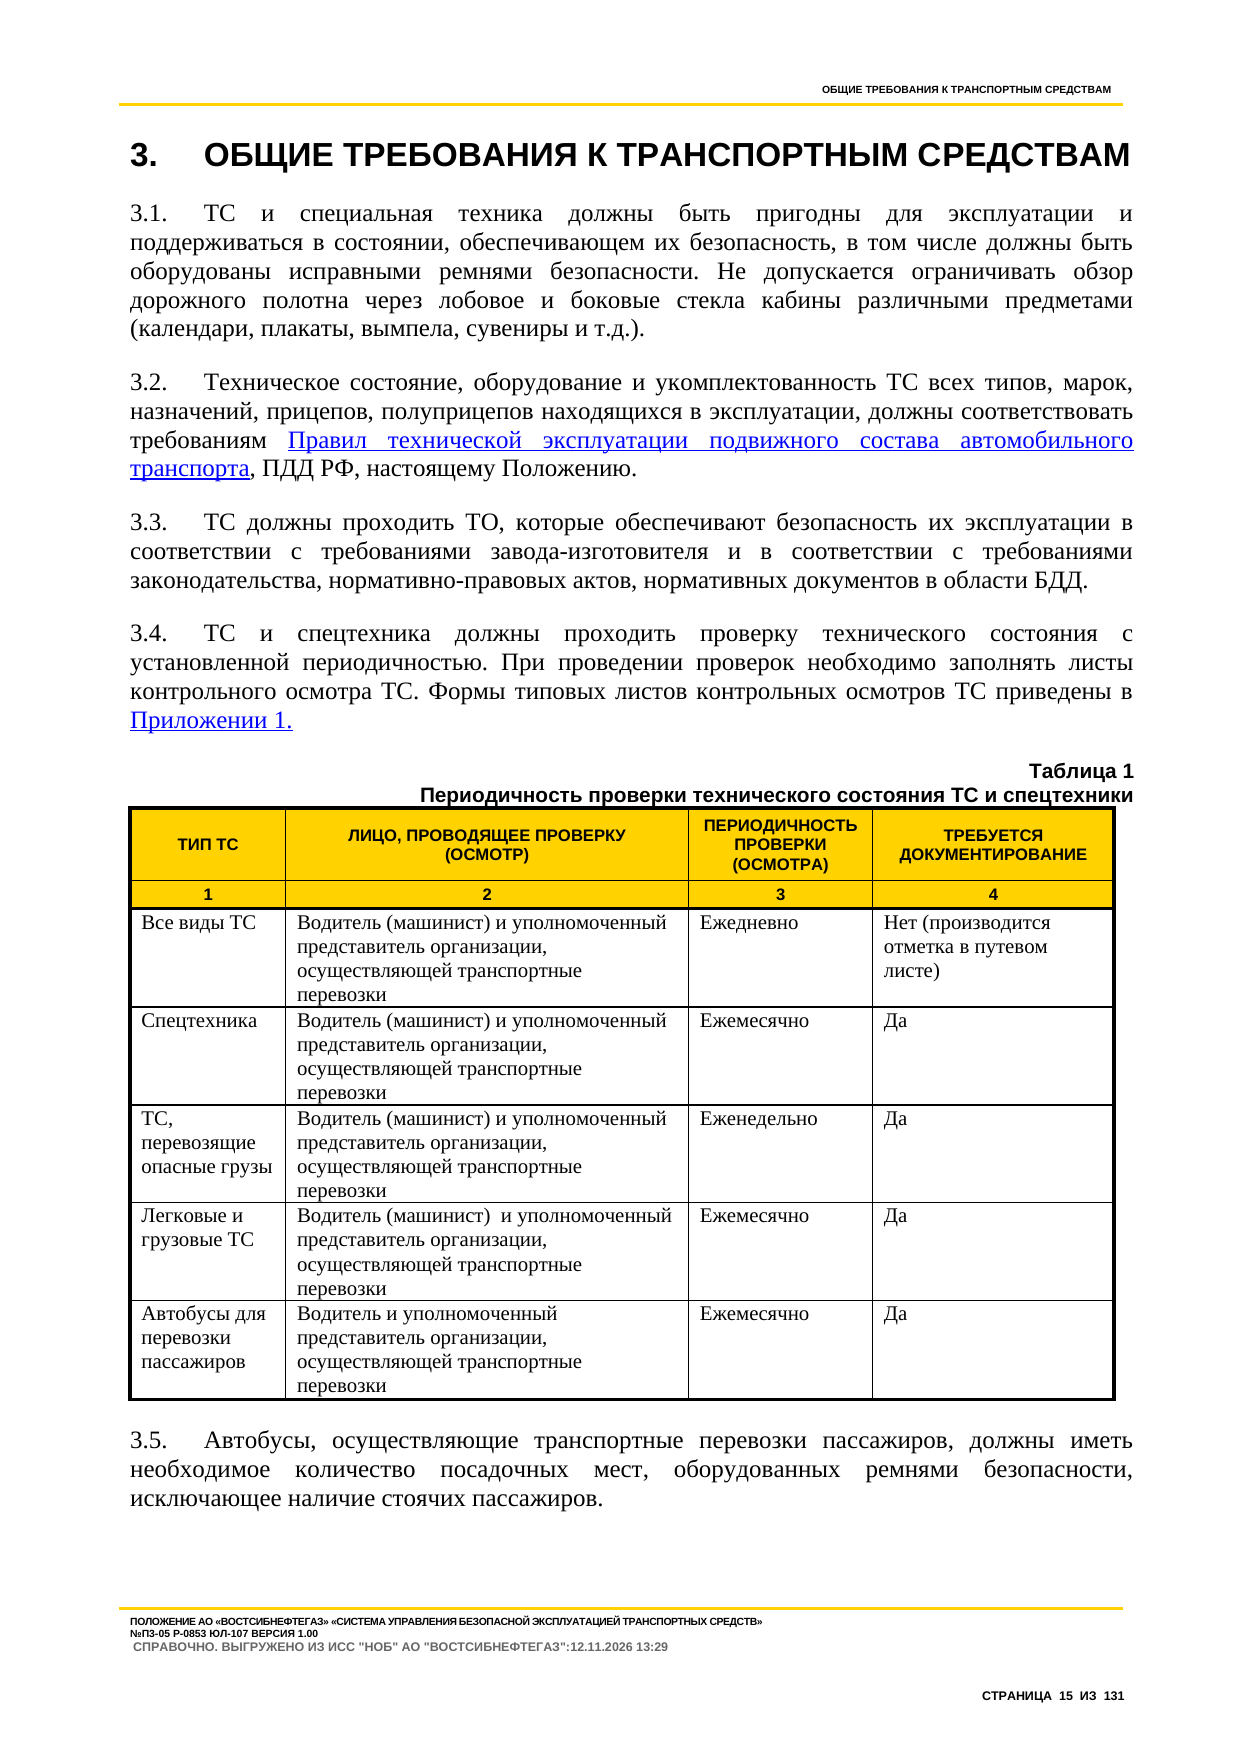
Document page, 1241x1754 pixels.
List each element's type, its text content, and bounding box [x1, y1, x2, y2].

table_cell Водитель и уполномоченный представитель организации, осуществляющей транспортные перевозки [286, 1301, 688, 1397]
table_cell 4 [873, 881, 1112, 907]
table_cell Ежемесячно [689, 1008, 872, 1104]
table_cell 3 [689, 881, 872, 907]
table_cell Ежемесячно [689, 1301, 872, 1397]
table_cell 2 [286, 881, 688, 907]
table_header Требуется документирование [873, 810, 1112, 880]
table_cell Водитель (машинист) и уполномоченный представитель организации, осуществляющей транспортные перевозки [286, 1008, 688, 1104]
table_cell Да [873, 1301, 1112, 1397]
list ТС и специальная техника должны быть пригодны для эксплуатации и поддерживаться в состоянии, обеспечивающем их безопасность, в том числе должны быть оборудованы исправными ремнями безопасности. Не допускается ограничивать обзор дорожного полотна через лобовое и боковые стекла кабины различными предметами (календари, плакаты, вымпела, сувениры и т.д.). [130, 198, 1134, 342]
table_cell Водитель (машинист) и уполномоченный представитель организации, осуществляющей транспортные перевозки [286, 1106, 688, 1202]
list Автобусы, осуществляющие транспортные перевозки пассажиров, должны иметь необходимое количество посадочных мест, оборудованных ремнями безопасности, исключающее наличие стоячих пассажиров. [130, 1426, 1134, 1512]
table_cell Нет (производится отметка в путевом листе) [873, 910, 1112, 1006]
table_header Периодичность проверкИ (осмотрА) [689, 810, 872, 880]
table_cell Да [873, 1008, 1112, 1104]
list ТС должны проходить ТО, которые обеспечивают безопасность их эксплуатации в соответствии с требованиями завода-изготовителя и в соответствии с требованиями законодательства, нормативно-правовых актов, нормативных документов в области БДД. [130, 507, 1134, 593]
list Техническое состояние, оборудование и укомплектованность ТС всех типов, марок, назначений, прицепов, полуприцепов находящихся в эксплуатации, должны соответствовать требованиям Правил технической эксплуатации подвижного состава автомобильного транспорта, ПДД РФ, настоящему Положению. [130, 367, 1134, 482]
table_cell Ежедневно [689, 910, 872, 1006]
list ОБЩИЕ ТРЕБОВАНИЯ К ТРАНСПОРТНЫМ СРЕДСТВАМ [130, 135, 1134, 173]
table_cell Ежемесячно [689, 1203, 872, 1299]
table_header Лицо, проводящее проверку (осмотр) [286, 810, 688, 880]
table_cell Да [873, 1203, 1112, 1299]
table_header Тип ТС [132, 810, 285, 880]
table_cell Все виды ТС [132, 910, 285, 1006]
table_cell Водитель (машинист) и уполномоченный представитель организации, осуществляющей транспортные перевозки [286, 1203, 688, 1299]
table_cell Спецтехника [132, 1008, 285, 1104]
table_cell Автобусы для перевозки пассажиров [132, 1301, 285, 1397]
list ТС и спецтехника должны проходить проверку технического состояния с установленной периодичностью. При проведении проверок необходимо заполнять листы контрольного осмотра ТС. Формы типовых листов контрольных осмотров ТС приведены в Приложении 1. [130, 618, 1134, 733]
table_cell 1 [132, 881, 285, 907]
table_cell Еженедельно [689, 1106, 872, 1202]
table_cell Легковые и грузовые ТС [132, 1203, 285, 1299]
table_cell Да [873, 1106, 1112, 1202]
table_cell ТС, перевозящие опасные грузы [132, 1106, 285, 1202]
text Периодичность проверки технического состояния ТС и спецтехники [130, 782, 1134, 806]
text Таблица 1 [130, 758, 1134, 782]
table_cell Водитель (машинист) и уполномоченный представитель организации, осуществляющей транспортные перевозки [286, 910, 688, 1006]
